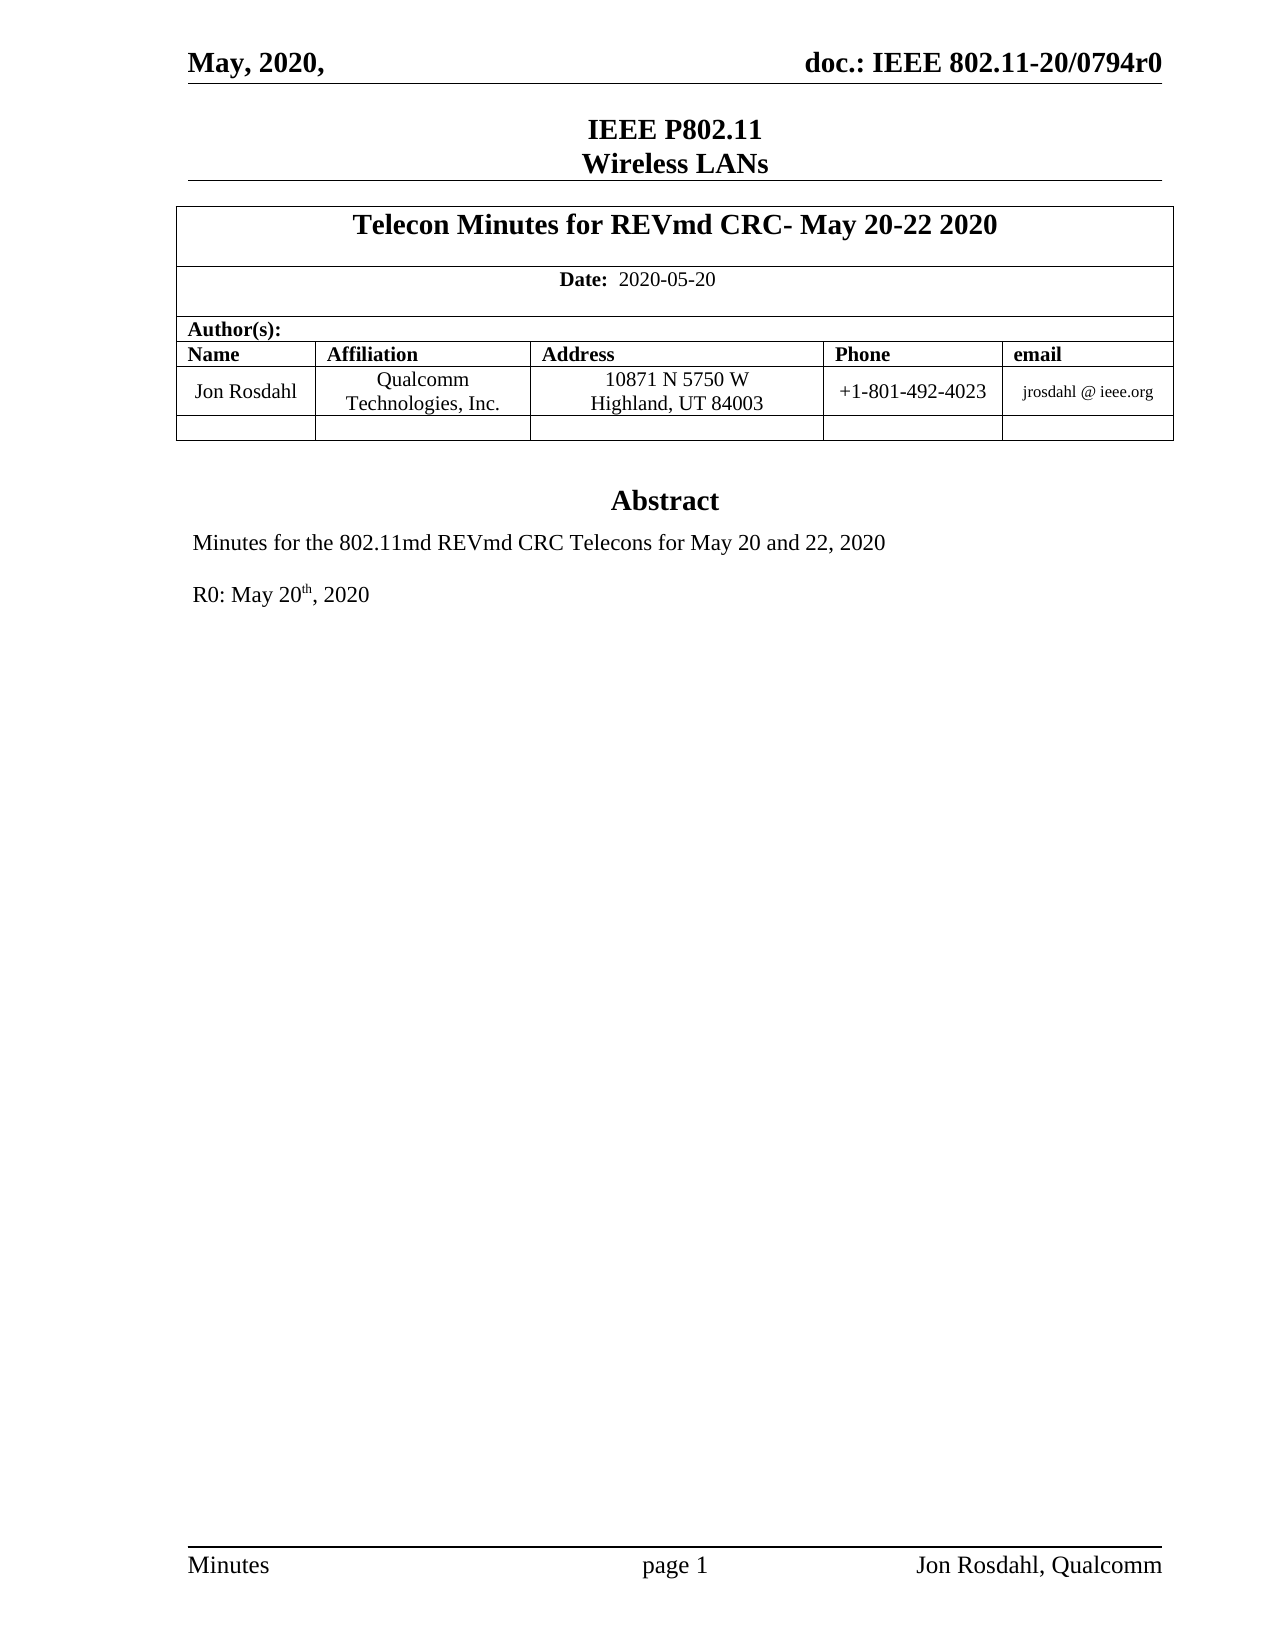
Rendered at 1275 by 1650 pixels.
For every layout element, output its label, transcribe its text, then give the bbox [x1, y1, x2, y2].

table_cell [316, 416, 530, 440]
table_cell Qualcomm Technologies, Inc. [316, 367, 530, 415]
table_cell [177, 416, 315, 440]
text IEEE P802.11 Wireless LANs [187, 112, 1162, 181]
table_cell Phone [824, 342, 1002, 366]
table_cell +1-801-492-4023 [824, 367, 1002, 415]
table_cell Author(s): [177, 317, 1173, 341]
table_header Telecon Minutes for REVmd CRC- May 20-22 2020 [177, 207, 1173, 266]
table_cell email [1003, 342, 1173, 366]
table_cell Jon Rosdahl [177, 367, 315, 415]
table_cell [531, 416, 823, 440]
table_cell 10871 N 5750 W Highland, UT 84003 [531, 367, 823, 415]
table_cell [824, 416, 1002, 440]
table_cell Date: 2020-05-20 [177, 267, 1173, 316]
table_cell [1003, 416, 1173, 440]
table_cell Name [177, 342, 315, 366]
table_cell jrosdahl @ ieee.org [1003, 367, 1173, 415]
table_cell Address [531, 342, 823, 366]
table_cell Affiliation [316, 342, 530, 366]
